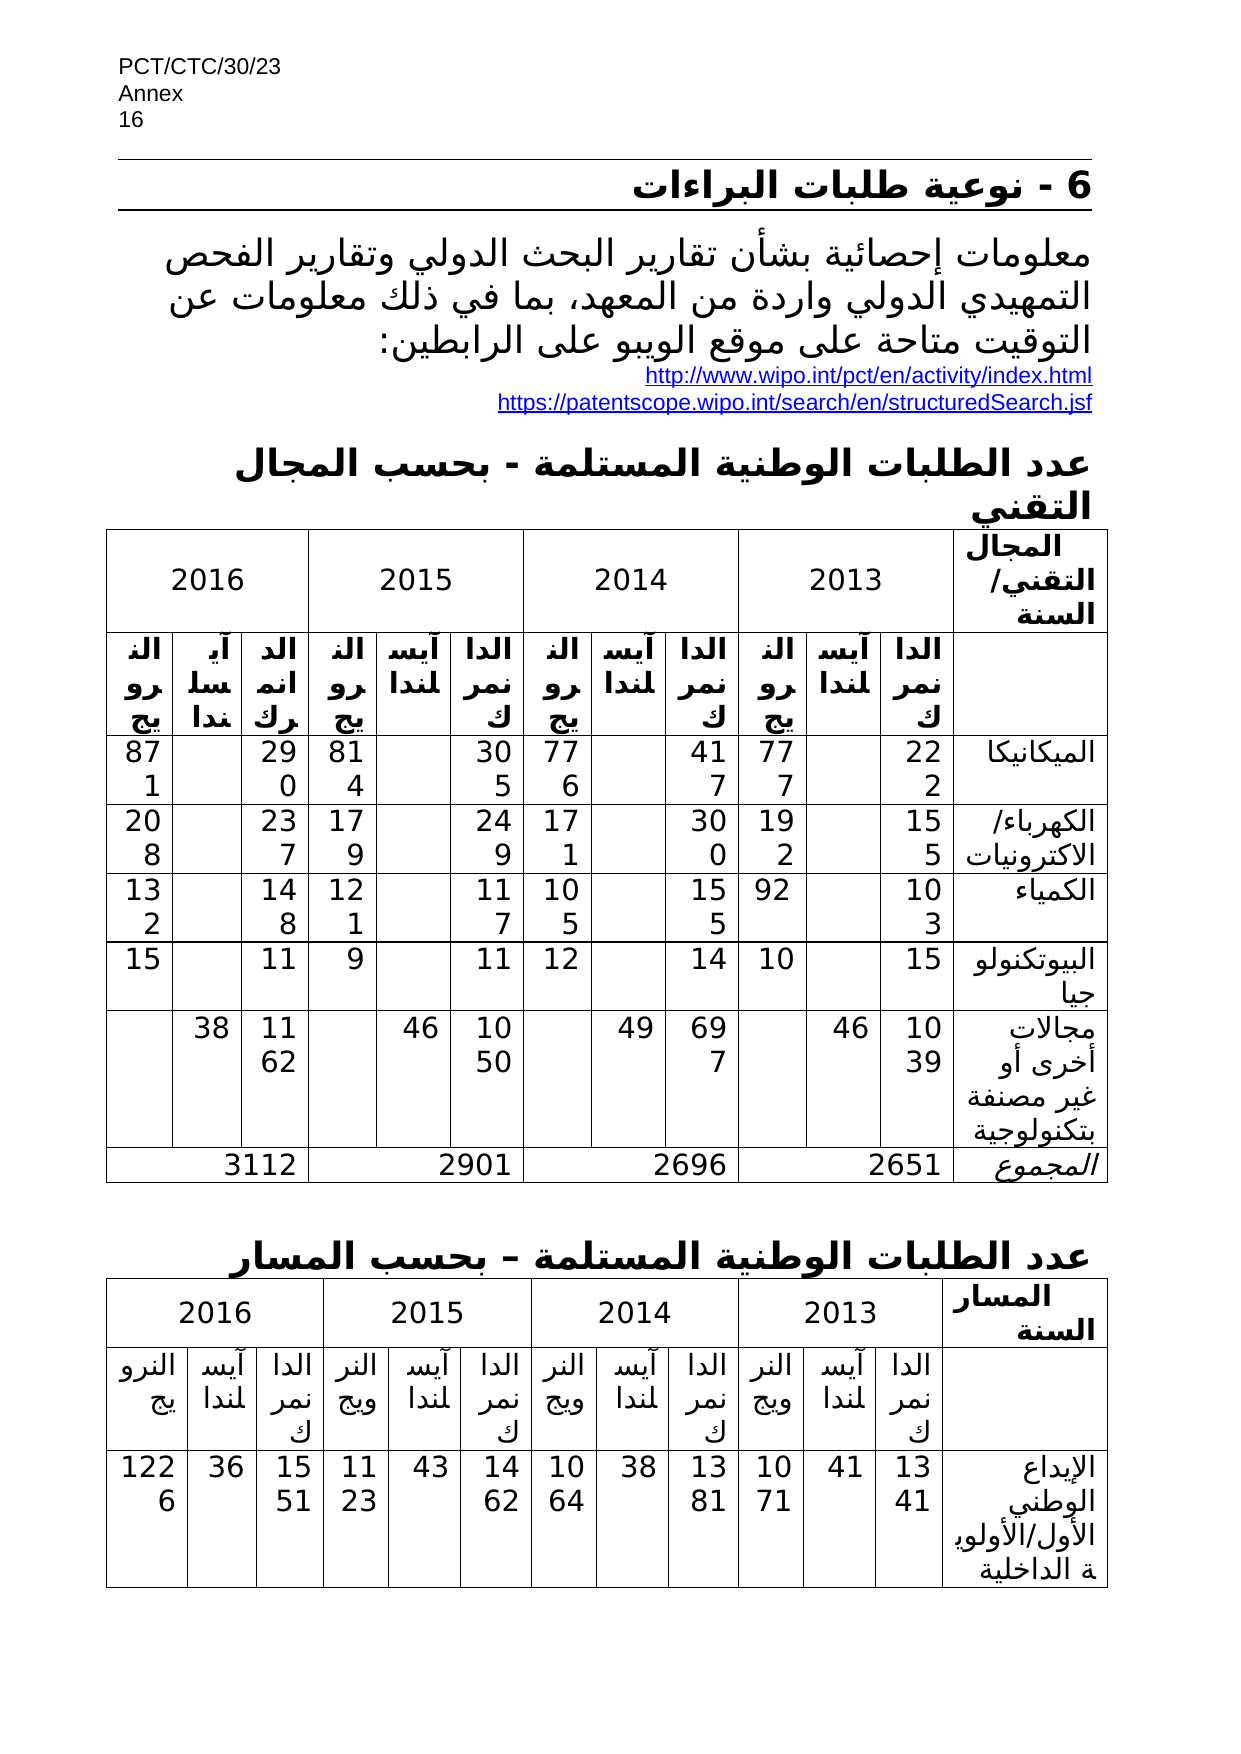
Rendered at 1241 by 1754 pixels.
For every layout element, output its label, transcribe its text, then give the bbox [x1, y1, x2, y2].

text معلومات إحصائية بشأن تقارير البحث الدولي وتقارير الفحص التمهيدي الدولي واردة من المعهد، بما في ذلك معلومات عن التوقيت متاحة على موقع الويبو على الرابطين: [118, 231, 1092, 362]
table_cell 15 [881, 943, 953, 1010]
table_cell [592, 805, 665, 872]
text https://patentscope.wipo.int/search/en/structuredSearch.jsf [118, 389, 1092, 415]
table_cell 105 [524, 874, 591, 941]
table_cell 11 [451, 943, 523, 1010]
table_cell [739, 1011, 806, 1147]
table_cell النرويج [739, 633, 806, 734]
table_cell [954, 633, 1107, 734]
table_cell 46 [807, 1011, 880, 1147]
table_cell الدانمرك [876, 1348, 942, 1450]
table_cell [807, 736, 880, 803]
table_cell 92 [739, 874, 806, 941]
table_cell [592, 874, 665, 941]
table_cell 192 [739, 805, 806, 872]
table_cell الميكانيكا [954, 736, 1107, 803]
table_header 2013 [739, 530, 953, 632]
table_cell 121 [309, 874, 376, 941]
table_cell 1039 [881, 1011, 953, 1147]
table_cell الدانمرك [461, 1348, 531, 1450]
table_cell 1071 [739, 1451, 803, 1587]
table_cell [173, 736, 241, 803]
table_cell [943, 1348, 1107, 1450]
table_cell الدانمرك [257, 1348, 323, 1450]
table_cell 222 [881, 736, 953, 803]
table_cell [807, 805, 880, 872]
table_cell [524, 1011, 591, 1147]
table_cell المجموع [954, 1148, 1107, 1182]
table_cell 1551 [257, 1451, 323, 1587]
table_cell الإيداع الوطني الأول/الأولوية الداخلية [943, 1451, 1107, 1587]
table_cell 41 [804, 1451, 875, 1587]
table_cell [377, 736, 450, 803]
table_cell النرويج [739, 1348, 803, 1450]
table_cell 1123 [324, 1451, 388, 1587]
table_header 2014 [532, 1279, 738, 1347]
table_cell آيسلندا [592, 633, 665, 734]
table_cell 1462 [461, 1451, 531, 1587]
table_cell 179 [309, 805, 376, 872]
table_cell 1381 [669, 1451, 738, 1587]
table_cell مجالات أخرى أو غير مصنفة بتكنولوجية [954, 1011, 1107, 1147]
table_cell 2651 [739, 1148, 953, 1182]
table_cell آيسلندا [173, 633, 241, 734]
table_cell 208 [107, 805, 172, 872]
table_cell [377, 874, 450, 941]
table_cell [173, 874, 241, 941]
table_cell 155 [666, 874, 738, 941]
table_cell النرويج [107, 1348, 187, 1450]
table_cell 117 [451, 874, 523, 941]
table_header 2013 [739, 1279, 942, 1347]
table_cell [107, 1011, 172, 1147]
table_cell 249 [451, 805, 523, 872]
table_cell 46 [377, 1011, 450, 1147]
table_cell النرويج [532, 1348, 596, 1450]
table_cell الكهرباء/الاكترونيات [954, 805, 1107, 872]
table_cell 290 [242, 736, 308, 803]
table_cell 2696 [524, 1148, 738, 1182]
table_cell 1050 [451, 1011, 523, 1147]
table_cell 417 [666, 736, 738, 803]
table_cell 49 [592, 1011, 665, 1147]
table_cell 3112 [107, 1148, 308, 1182]
table_cell 814 [309, 736, 376, 803]
table_cell [173, 805, 241, 872]
table_cell النرويج [309, 633, 376, 734]
table_header المسار السنة [943, 1279, 1107, 1347]
table_cell 14 [666, 943, 738, 1010]
table_cell 171 [524, 805, 591, 872]
table_cell 697 [666, 1011, 738, 1147]
table_cell الدانمرك [242, 633, 308, 734]
table_cell [807, 943, 880, 1010]
table_cell 12 [524, 943, 591, 1010]
table_cell 38 [597, 1451, 668, 1587]
table_cell 1341 [876, 1451, 942, 1587]
table_cell [377, 943, 450, 1010]
table_cell 9 [309, 943, 376, 1010]
table_cell آيسلندا [597, 1348, 668, 1450]
table_cell 148 [242, 874, 308, 941]
table_cell الدانمرك [666, 633, 738, 734]
table_cell [592, 943, 665, 1010]
table_header 2016 [107, 1279, 323, 1347]
text 6 - نوعية طلبات البراءات [118, 160, 1092, 209]
table_header 2015 [324, 1279, 531, 1347]
table_cell 11 [242, 943, 308, 1010]
table_cell [377, 805, 450, 872]
text عدد الطلبات الوطنية المستلمة – بحسب المسار [118, 1234, 1092, 1278]
table_cell 38 [173, 1011, 241, 1147]
table_cell آيسلندا [804, 1348, 875, 1450]
table_cell 1226 [107, 1451, 187, 1587]
table_cell آيسلندا [188, 1348, 256, 1450]
table_cell [309, 1011, 376, 1147]
text http://www.wipo.int/pct/en/activity/index.html [118, 362, 1092, 389]
table_cell 1064 [532, 1451, 596, 1587]
table_cell 776 [524, 736, 591, 803]
table_cell النرويج [107, 633, 172, 734]
table_cell الدانمرك [669, 1348, 738, 1450]
table_cell البيوتكنولوجيا [954, 943, 1107, 1010]
table_cell [592, 736, 665, 803]
table_cell 155 [881, 805, 953, 872]
table_cell 1162 [242, 1011, 308, 1147]
table_header 2015 [309, 530, 523, 632]
table_cell 305 [451, 736, 523, 803]
table_cell 43 [389, 1451, 460, 1587]
table_cell آيسلندا [389, 1348, 460, 1450]
table_cell 132 [107, 874, 172, 941]
table_cell 2901 [309, 1148, 523, 1182]
table_cell الكمياء [954, 874, 1107, 941]
table_header 2016 [107, 530, 308, 632]
table_cell 237 [242, 805, 308, 872]
table_cell آيسلندا [377, 633, 450, 734]
table_cell [173, 943, 241, 1010]
table_cell 300 [666, 805, 738, 872]
table_cell 36 [188, 1451, 256, 1587]
table_header 2014 [524, 530, 738, 632]
table_cell النرويج [324, 1348, 388, 1450]
table_cell النرويج [524, 633, 591, 734]
text عدد الطلبات الوطنية المستلمة - بحسب المجال التقني [118, 441, 1092, 529]
table_cell الدانمرك [881, 633, 953, 734]
table_header المجال التقني/السنة [954, 530, 1107, 632]
table_cell [807, 874, 880, 941]
table_cell 103 [881, 874, 953, 941]
table_cell آيسلندا [807, 633, 880, 734]
table_cell الدانمرك [451, 633, 523, 734]
table_cell 10 [739, 943, 806, 1010]
table_cell 15 [107, 943, 172, 1010]
table_cell 871 [107, 736, 172, 803]
table_cell 777 [739, 736, 806, 803]
